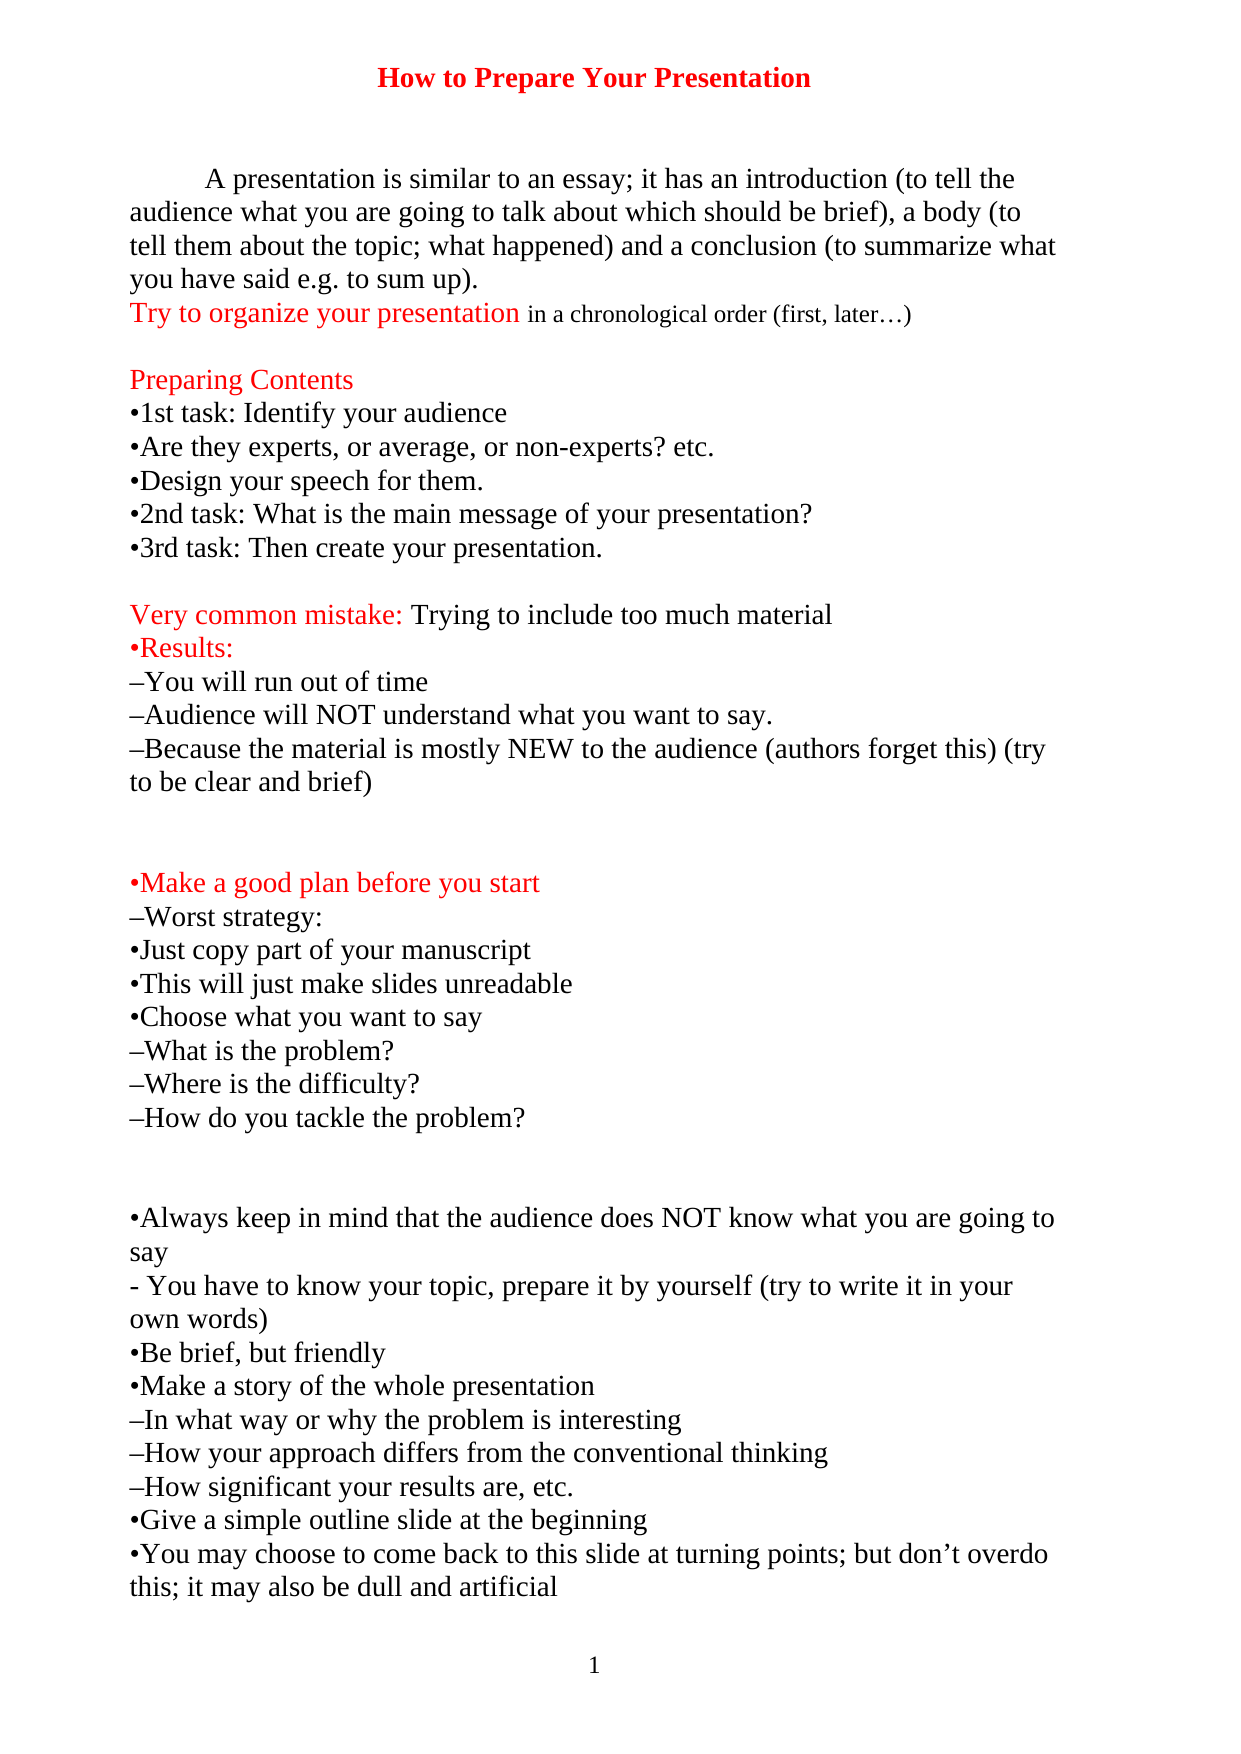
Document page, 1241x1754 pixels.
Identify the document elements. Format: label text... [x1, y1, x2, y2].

text How to Prepare Your Presentation [129, 60, 1059, 94]
text A presentation is similar to an essay; it has an introduction (to tell the audience what you are going to talk about which should be brief), a body (to tell them about the topic; what happened) and a conclusion (to summarize what you have said e.g. to sum up). [129, 161, 1059, 295]
text –How significant your results are, etc. [129, 1469, 1059, 1502]
text •Design your speech for them. [129, 463, 1059, 496]
text –Because the material is mostly NEW to the audience (authors forget this) (try to be clear and brief) [129, 731, 1059, 798]
text Try to organize your presentation in a chronological order (first, later…) [129, 295, 1059, 328]
text •Always keep in mind that the audience does NOT know what you are going to say [129, 1201, 1059, 1268]
text •Choose what you want to say [129, 999, 1059, 1033]
text –What is the problem? [129, 1033, 1059, 1066]
text Preparing Contents [129, 362, 1059, 396]
text –How do you tackle the problem? [129, 1100, 1059, 1133]
text •Just copy part of your manuscript [129, 932, 1059, 966]
text •3rd task: Then create your presentation. [129, 530, 1059, 563]
text –Where is the difficulty? [129, 1066, 1059, 1100]
text –Audience will NOT understand what you want to say. [129, 697, 1059, 731]
text - You have to know your topic, prepare it by yourself (try to write it in your own words) [129, 1268, 1059, 1335]
text •2nd task: What is the main message of your presentation? [129, 496, 1059, 530]
text •Be brief, but friendly [129, 1335, 1059, 1368]
text •Results: [129, 630, 1059, 664]
text •1st task: Identify your audience [129, 396, 1059, 429]
text –How your approach differs from the conventional thinking [129, 1435, 1059, 1469]
text Very common mistake: Trying to include too much material [129, 597, 1059, 630]
text –In what way or why the problem is interesting [129, 1402, 1059, 1435]
text •Make a good plan before you start [129, 865, 1059, 899]
text •You may choose to come back to this slide at turning points; but don’t overdo this; it may also be dull and artificial [129, 1536, 1059, 1603]
text –You will run out of time [129, 664, 1059, 697]
text •Make a story of the whole presentation [129, 1368, 1059, 1402]
text •Give a simple outline slide at the beginning [129, 1502, 1059, 1536]
text –Worst strategy: [129, 899, 1059, 932]
text •Are they experts, or average, or non-experts? etc. [129, 429, 1059, 463]
text •This will just make slides unreadable [129, 966, 1059, 999]
